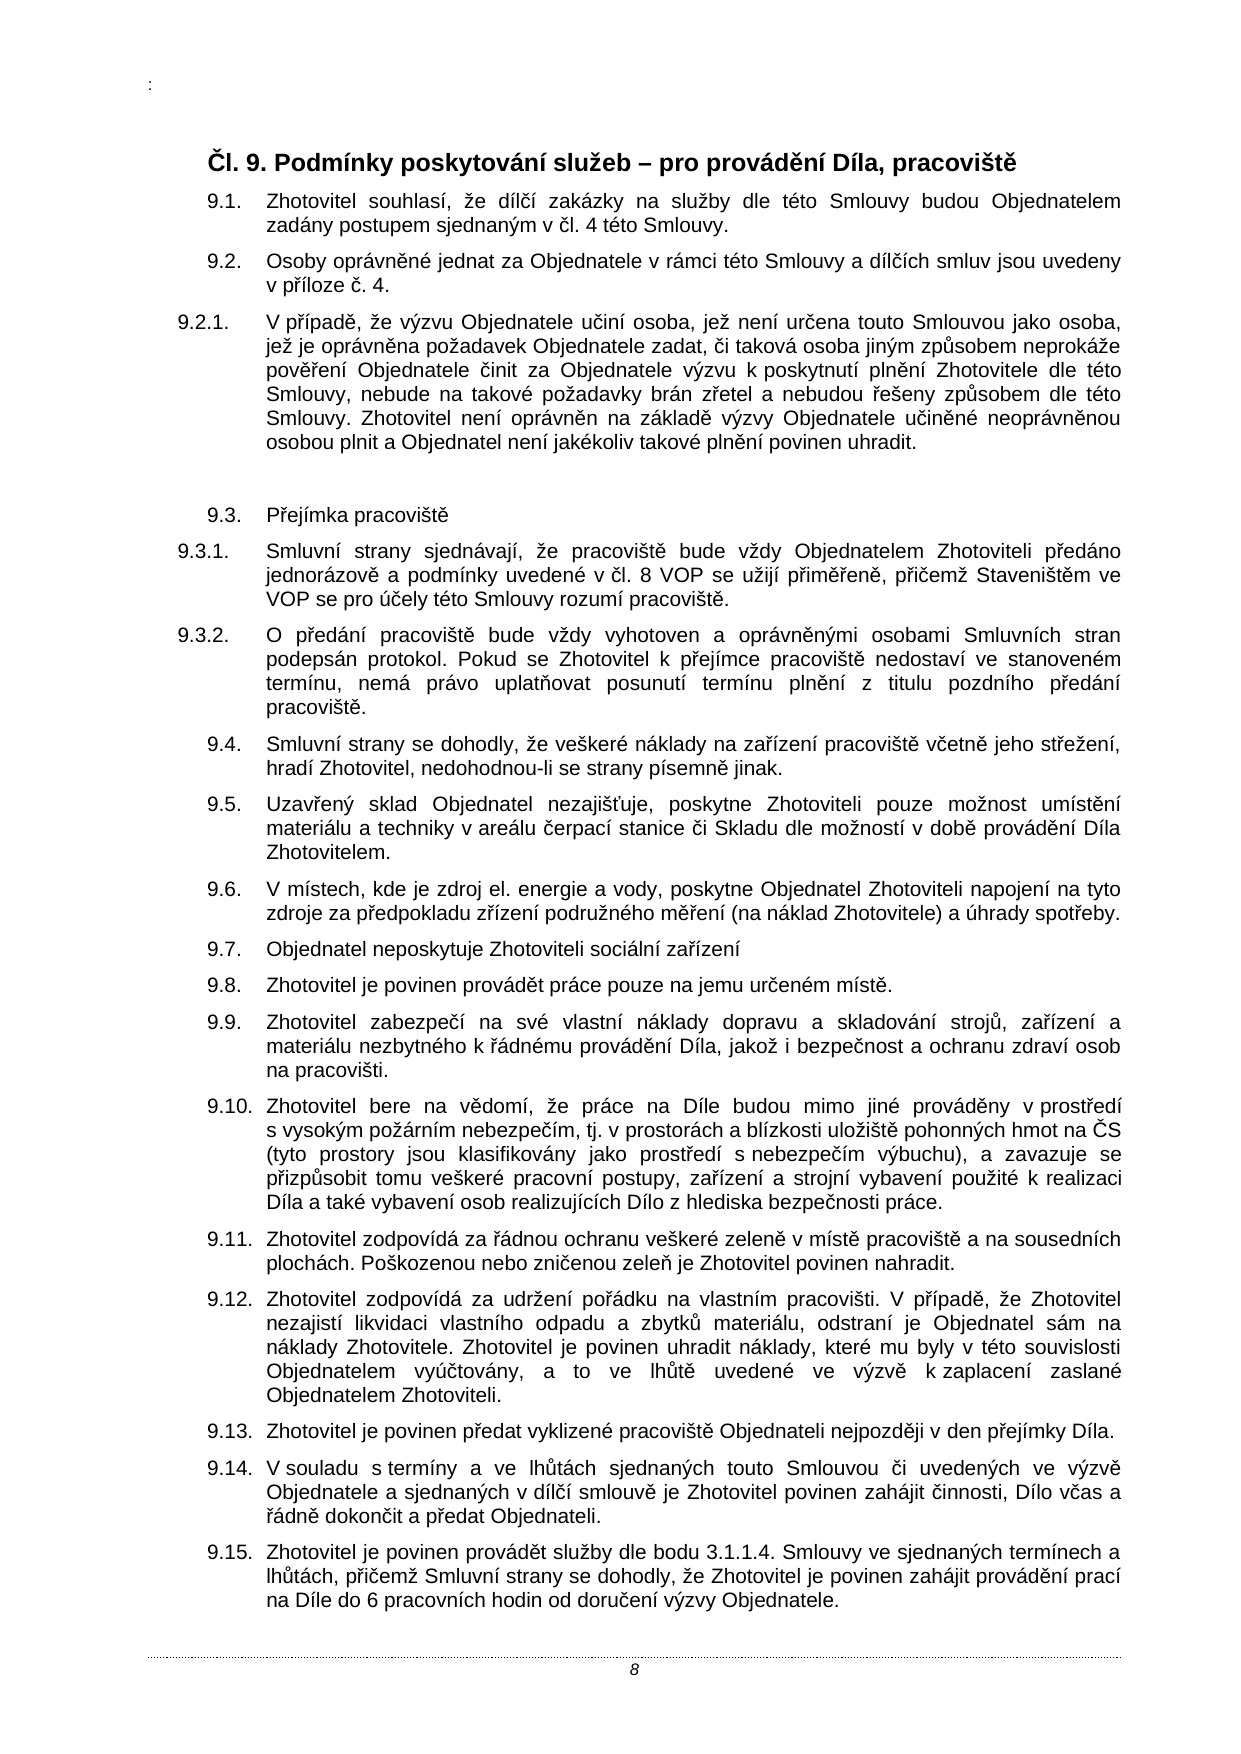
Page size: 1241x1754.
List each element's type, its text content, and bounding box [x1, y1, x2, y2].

text Zhotovitel je povinen provádět práce pouze na jemu určeném místě. [207, 973, 1122, 997]
text Uzavřený sklad Objednatel nezajišťuje, poskytne Zhotoviteli pouze možnost umístění materiálu a techniky v areálu čerpací stanice či Skladu dle možností v době provádění Díla Zhotovitelem. [207, 792, 1122, 864]
text Zhotovitel je povinen provádět služby dle bodu 3.1.1.4. Smlouvy ve sjednaných termínech a lhůtách, přičemž Smluvní strany se dohodly, že Zhotovitel je povinen zahájit provádění prací na Díle do 6 pracovních hodin od doručení výzvy Objednatele. [207, 1540, 1122, 1612]
text Přejímka pracoviště [207, 502, 1122, 526]
text Objednatel neposkytuje Zhotoviteli sociální zařízení [207, 937, 1122, 961]
text Zhotovitel je povinen předat vyklizené pracoviště Objednateli nejpozději v den přejímky Díla. [207, 1419, 1122, 1443]
text Zhotovitel zodpovídá za udržení pořádku na vlastním pracovišti. V případě, že Zhotovitel nezajistí likvidaci vlastního odpadu a zbytků materiálu, odstraní je Objednatel sám na náklady Zhotovitele. Zhotovitel je povinen uhradit náklady, které mu byly v této souvislosti Objednatelem vyúčtovány, a to ve lhůtě uvedené ve výzvě k zaplacení zaslané Objednatelem Zhotoviteli. [207, 1287, 1122, 1407]
text Zhotovitel zodpovídá za řádnou ochranu veškeré zeleně v místě pracoviště a na sousedních plochách. Poškozenou nebo zničenou zeleň je Zhotovitel povinen nahradit. [207, 1226, 1122, 1274]
text Smluvní strany sjednávají, že pracoviště bude vždy Objednatelem Zhotoviteli předáno jednorázově a podmínky uvedené v čl. 8 VOP se užijí přiměřeně, přičemž Staveništěm ve VOP se pro účely této Smlouvy rozumí pracoviště. [177, 539, 1122, 611]
text V případě, že výzvu Objednatele učiní osoba, jež není určena touto Smlouvou jako osoba, jež je oprávněna požadavek Objednatele zadat, či taková osoba jiným způsobem neprokáže pověření Objednatele činit za Objednatele výzvu k poskytnutí plnění Zhotovitele dle této Smlouvy, nebude na takové požadavky brán zřetel a nebudou řešeny způsobem dle této Smlouvy. Zhotovitel není oprávněn na základě výzvy Objednatele učiněné neoprávněnou osobou plnit a Objednatel není jakékoliv takové plnění povinen uhradit. [177, 310, 1122, 453]
text V místech, kde je zdroj el. energie a vody, poskytne Objednatel Zhotoviteli napojení na tyto zdroje za předpokladu zřízení podružného měření (na náklad Zhotovitele) a úhrady spotřeby. [207, 876, 1122, 924]
text O předání pracoviště bude vždy vyhotoven a oprávněnými osobami Smluvních stran podepsán protokol. Pokud se Zhotovitel k přejímce pracoviště nedostaví ve stanoveném termínu, nemá právo uplatňovat posunutí termínu plnění z titulu pozdního předání pracoviště. [177, 623, 1122, 719]
text Zhotovitel bere na vědomí, že práce na Díle budou mimo jiné prováděny v prostředí s vysokým požárním nebezpečím, tj. v prostorách a blízkosti uložiště pohonných hmot na ČS (tyto prostory jsou klasifikovány jako prostředí s nebezpečím výbuchu), a zavazuje se přizpůsobit tomu veškeré pracovní postupy, zařízení a strojní vybavení použité k realizaci Díla a také vybavení osob realizujících Dílo z hlediska bezpečnosti práce. [207, 1094, 1122, 1214]
text Smluvní strany se dohodly, že veškeré náklady na zařízení pracoviště včetně jeho střežení, hradí Zhotovitel, nedohodnou-li se strany písemně jinak. [207, 732, 1122, 779]
text Osoby oprávněné jednat za Objednatele v rámci této Smlouvy a dílčích smluv jsou uvedeny v příloze č. 4. [207, 249, 1122, 297]
text Zhotovitel souhlasí, že dílčí zakázky na služby dle této Smlouvy budou Objednatelem zadány postupem sjednaným v čl. 4 této Smlouvy. [207, 189, 1122, 237]
text V souladu s termíny a ve lhůtách sjednaných touto Smlouvou či uvedených ve výzvě Objednatele a sjednaných v dílčí smlouvě je Zhotovitel povinen zahájit činnosti, Dílo včas a řádně dokončit a předat Objednateli. [207, 1456, 1122, 1527]
text Zhotovitel zabezpečí na své vlastní náklady dopravu a skladování strojů, zařízení a materiálu nezbytného k řádnému provádění Díla, jakož i bezpečnost a ochranu zdraví osob na pracovišti. [207, 1010, 1122, 1082]
text Podmínky poskytování služeb – pro provádění Díla, pracoviště [102, 148, 1122, 176]
